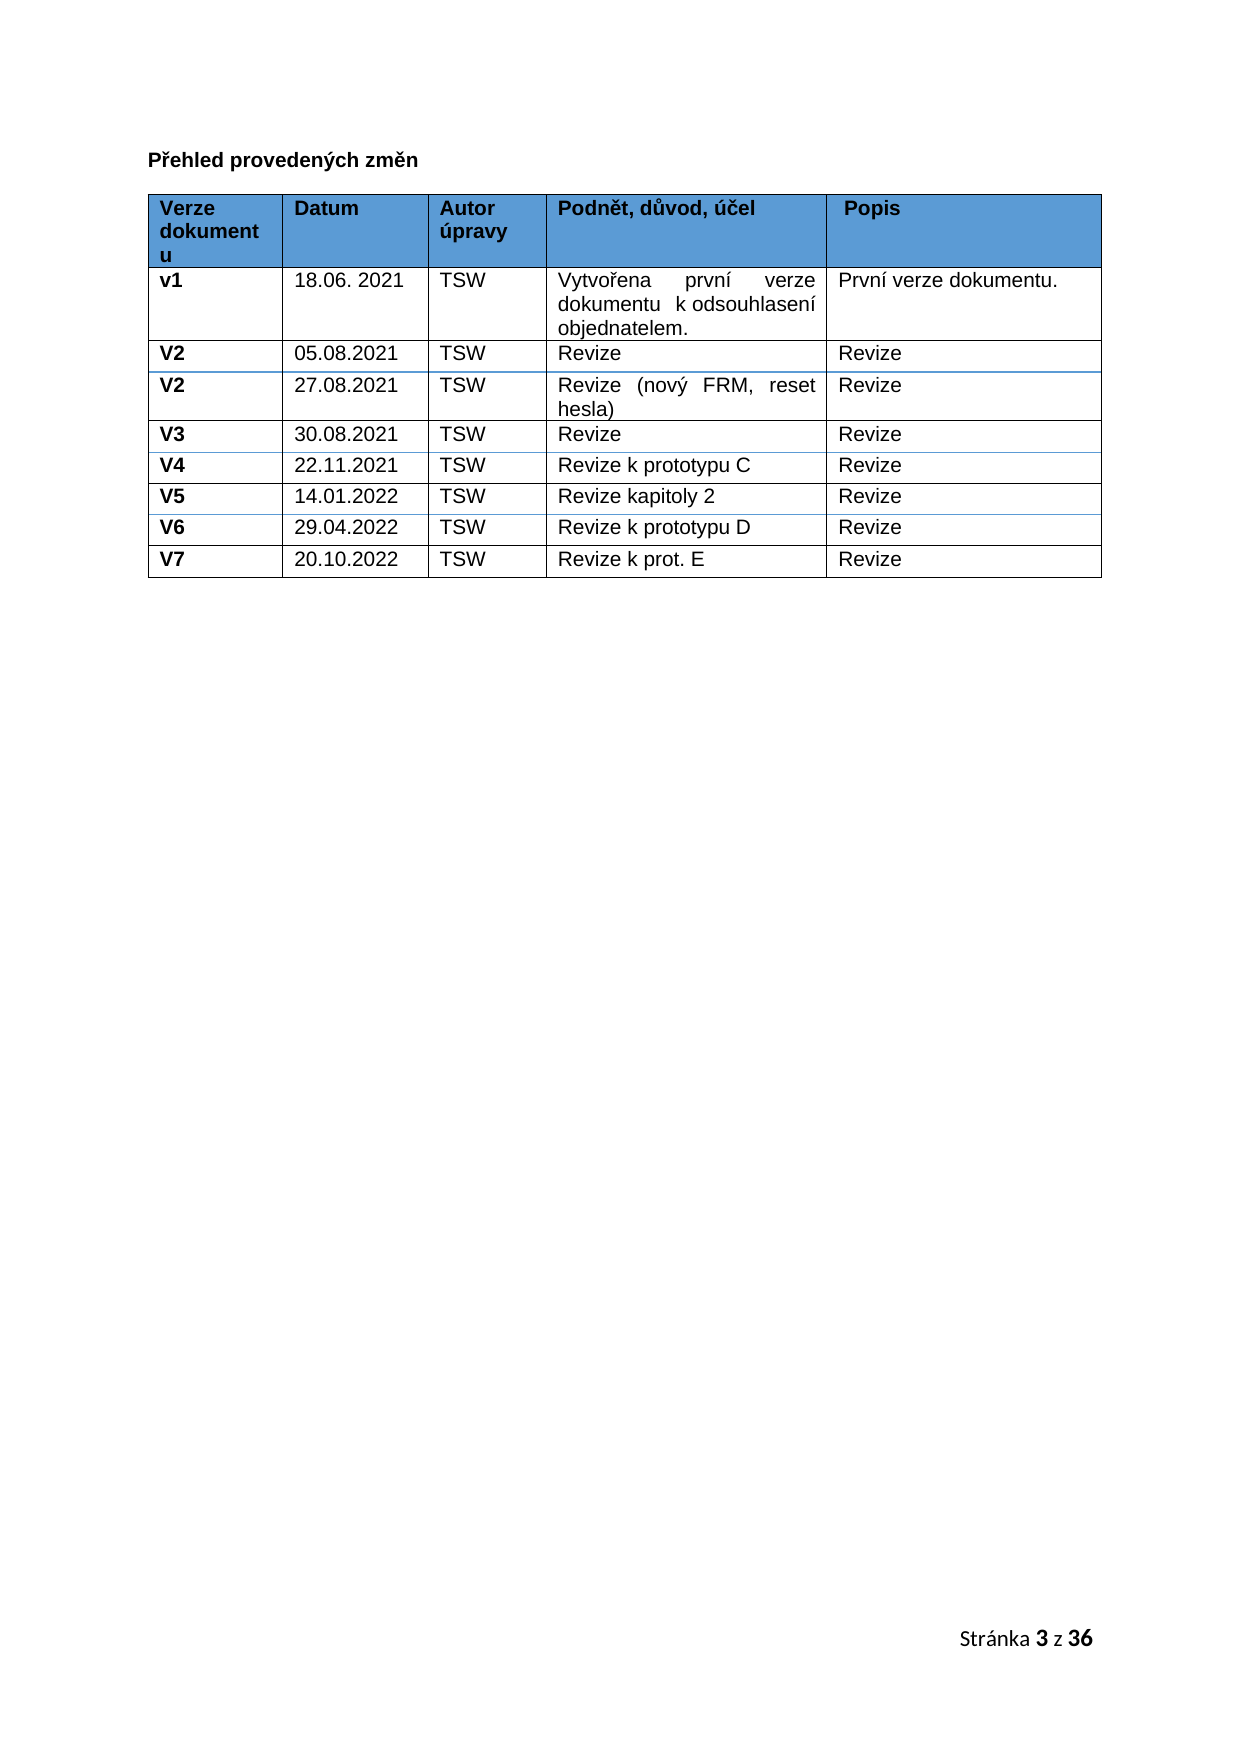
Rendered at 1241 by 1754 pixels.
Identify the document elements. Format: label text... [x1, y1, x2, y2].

table_cell Revize [827, 515, 1101, 545]
table_cell TSW [429, 341, 546, 371]
table_cell Revize kapitoly 2 [547, 484, 826, 514]
table_cell Revize [827, 373, 1101, 420]
table_cell První verze dokumentu. [827, 268, 1101, 340]
table_cell 30.08.2021 [283, 421, 428, 452]
table_header Datum [283, 195, 428, 267]
table_cell Revize k prototypu C [547, 453, 826, 483]
table_cell 20.10.2022 [283, 546, 428, 577]
table_cell Revize [827, 453, 1101, 483]
table_cell V4 [149, 453, 282, 483]
table_cell 05.08.2021 [283, 341, 428, 371]
table_cell 22.11.2021 [283, 453, 428, 483]
table_cell Revize (nový FRM, reset hesla) [547, 373, 826, 420]
table_cell Revize [547, 341, 826, 371]
table_cell TSW [429, 421, 546, 452]
table_cell Revize k prot. E [547, 546, 826, 577]
table_cell 14.01.2022 [283, 484, 428, 514]
table_header Autor úpravy [429, 195, 546, 267]
table_cell V6 [149, 515, 282, 545]
text Přehled provedených změn [148, 148, 1093, 172]
table_cell Vytvořena první verze dokumentu k odsouhlasení objednatelem. [547, 268, 826, 340]
table_cell Revize [827, 421, 1101, 452]
table_cell V2 [149, 341, 282, 371]
table_cell Revize [827, 341, 1101, 371]
table_cell TSW [429, 484, 546, 514]
table_cell 27.08.2021 [283, 373, 428, 420]
table_cell TSW [429, 515, 546, 545]
table_cell Revize [827, 484, 1101, 514]
table_header Popis [827, 195, 1101, 267]
table_cell V3 [149, 421, 282, 452]
table_header Verze dokumentu [149, 195, 282, 267]
table_cell Revize [547, 421, 826, 452]
table_cell Revize k prototypu D [547, 515, 826, 545]
table_cell TSW [429, 546, 546, 577]
table_cell 29.04.2022 [283, 515, 428, 545]
table_cell V2 [149, 373, 282, 420]
table_cell V5 [149, 484, 282, 514]
table_cell TSW [429, 268, 546, 340]
table_cell v1 [149, 268, 282, 340]
table_cell TSW [429, 373, 546, 420]
table_cell V7 [149, 546, 282, 577]
table_cell Revize [827, 546, 1101, 577]
table_cell TSW [429, 453, 546, 483]
table_cell 18.06. 2021 [283, 268, 428, 340]
table_header Podnět, důvod, účel [547, 195, 826, 267]
